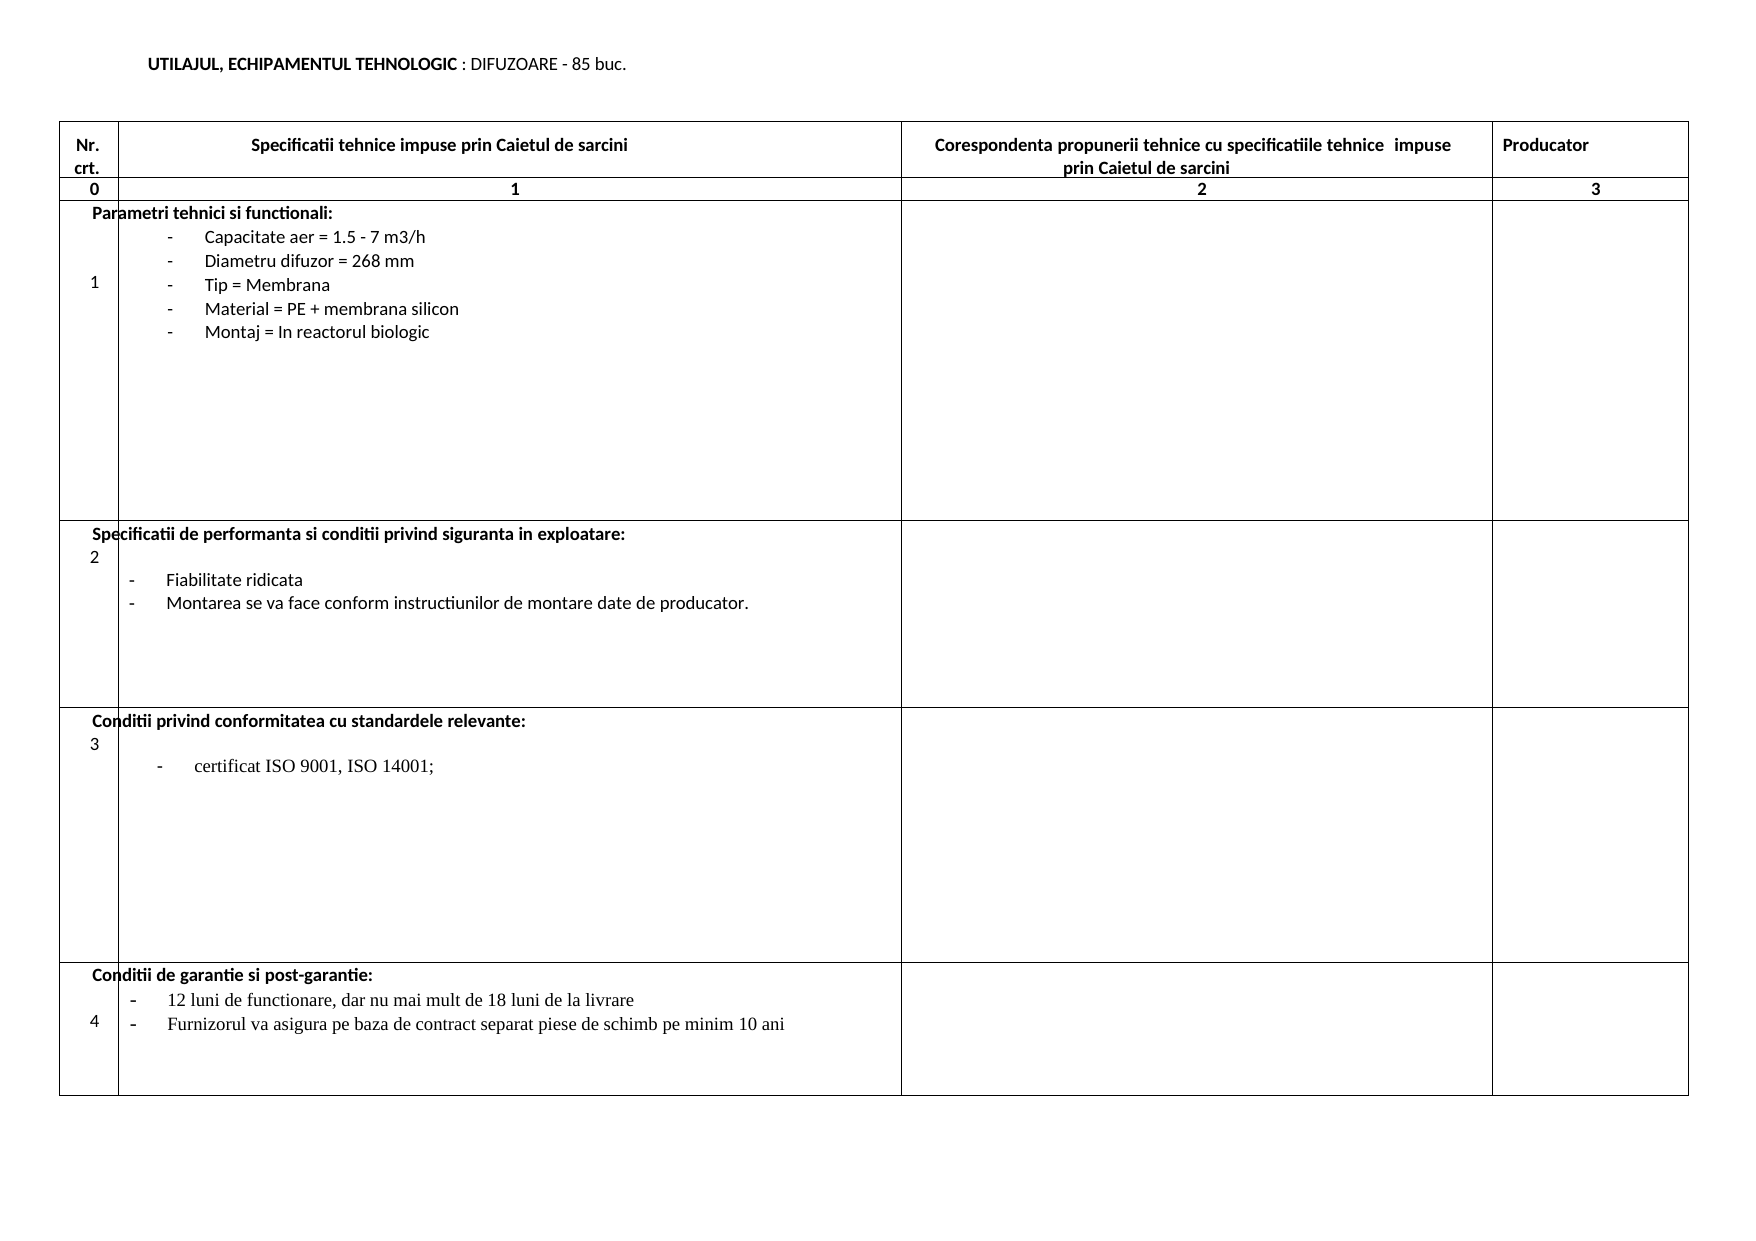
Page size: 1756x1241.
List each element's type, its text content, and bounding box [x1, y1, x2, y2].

table_cell [902, 708, 1492, 962]
table_cell [902, 521, 1492, 707]
table_cell [1493, 708, 1688, 962]
table_cell 4 [60, 963, 118, 1094]
table_cell Specificatii de performanta si conditii privind siguranta in exploatare: Fiabilitate ridicata Montarea se va face conform instructiunilor de montare date de producator. [119, 521, 901, 707]
table_cell 0 [60, 178, 118, 200]
table_cell [902, 201, 1492, 520]
table_cell 2 [60, 521, 118, 707]
text UTILAJUL, ECHIPAMENTUL TEHNOLOGIC : DIFUZOARE - 85 buc. [148, 52, 1701, 75]
table_cell 3 [1493, 178, 1688, 200]
table_cell 3 [60, 708, 118, 962]
table_cell Parametri tehnici si functionali: Capacitate aer = 1.5 - 7 m3/h Diametru difuzor = 268 mm Tip = Membrana Material = PE + membrana silicon Montaj = In reactorul biologic [119, 201, 901, 520]
table_header Specificatii tehnice impuse prin Caietul de sarcini [119, 122, 901, 177]
table_cell 2 [902, 178, 1492, 200]
table_cell Conditii de garantie si post-garantie: 12 luni de functionare, dar nu mai mult de 18 luni de la livrare Furnizorul va asigura pe baza de contract separat piese de schimb pe minim 10 ani [119, 963, 901, 1094]
table_cell [1493, 521, 1688, 707]
table_cell 1 [60, 201, 118, 520]
table_cell 1 [119, 178, 901, 200]
table_header Producator [1493, 122, 1688, 177]
table_cell [1493, 201, 1688, 520]
table_cell Conditii privind conformitatea cu standardele relevante: certificat ISO 9001, ISO 14001; [119, 708, 901, 962]
table_header Nr. crt. [60, 122, 118, 177]
table_cell [902, 963, 1492, 1094]
table_header Corespondenta propunerii tehnice cu specificatiile tehnice impuse prin Caietul de sarcini [902, 122, 1492, 177]
table_cell [1493, 963, 1688, 1094]
